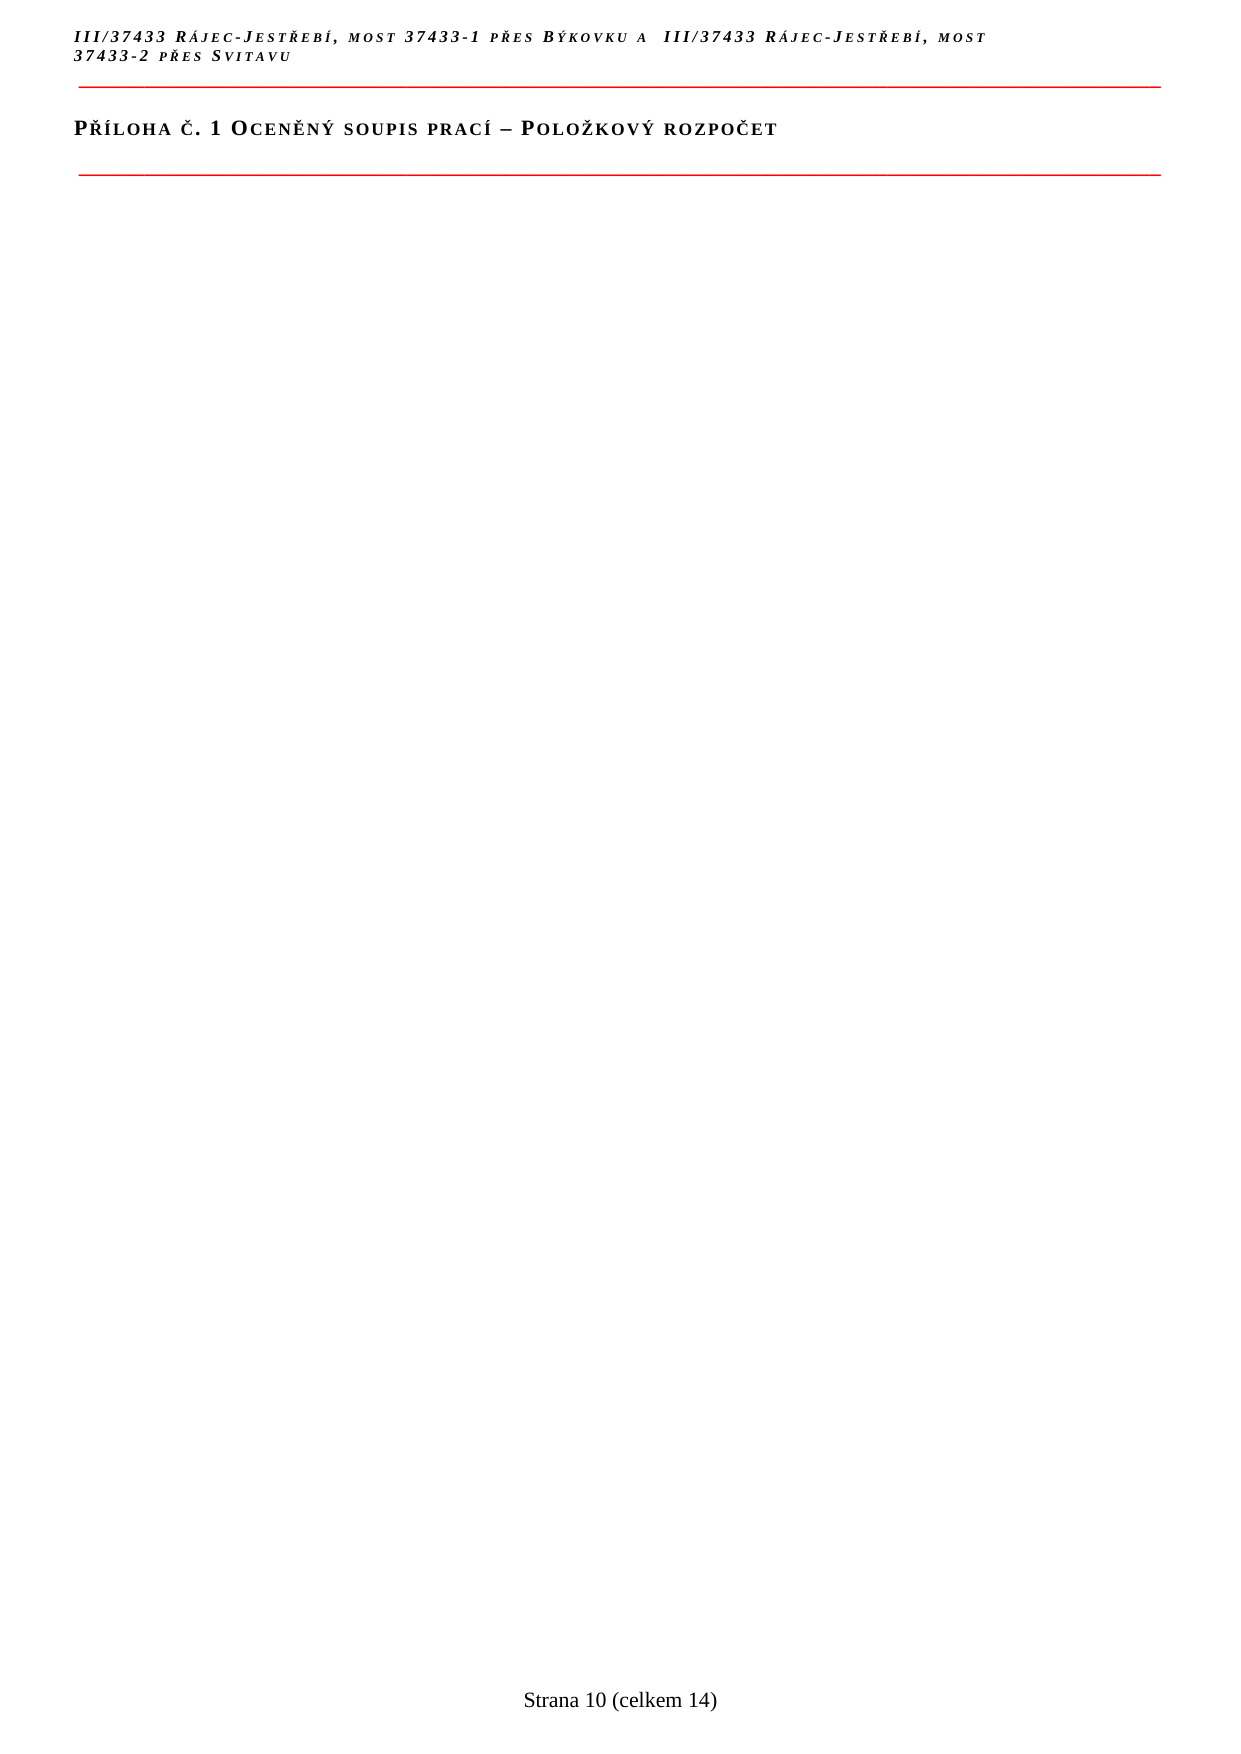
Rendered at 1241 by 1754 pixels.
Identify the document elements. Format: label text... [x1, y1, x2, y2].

text ___________________________________________________________________________________________________ [74, 153, 1166, 178]
text Příloha č. 1 Oceněný soupis prací – Položkový rozpočet [74, 115, 1166, 141]
